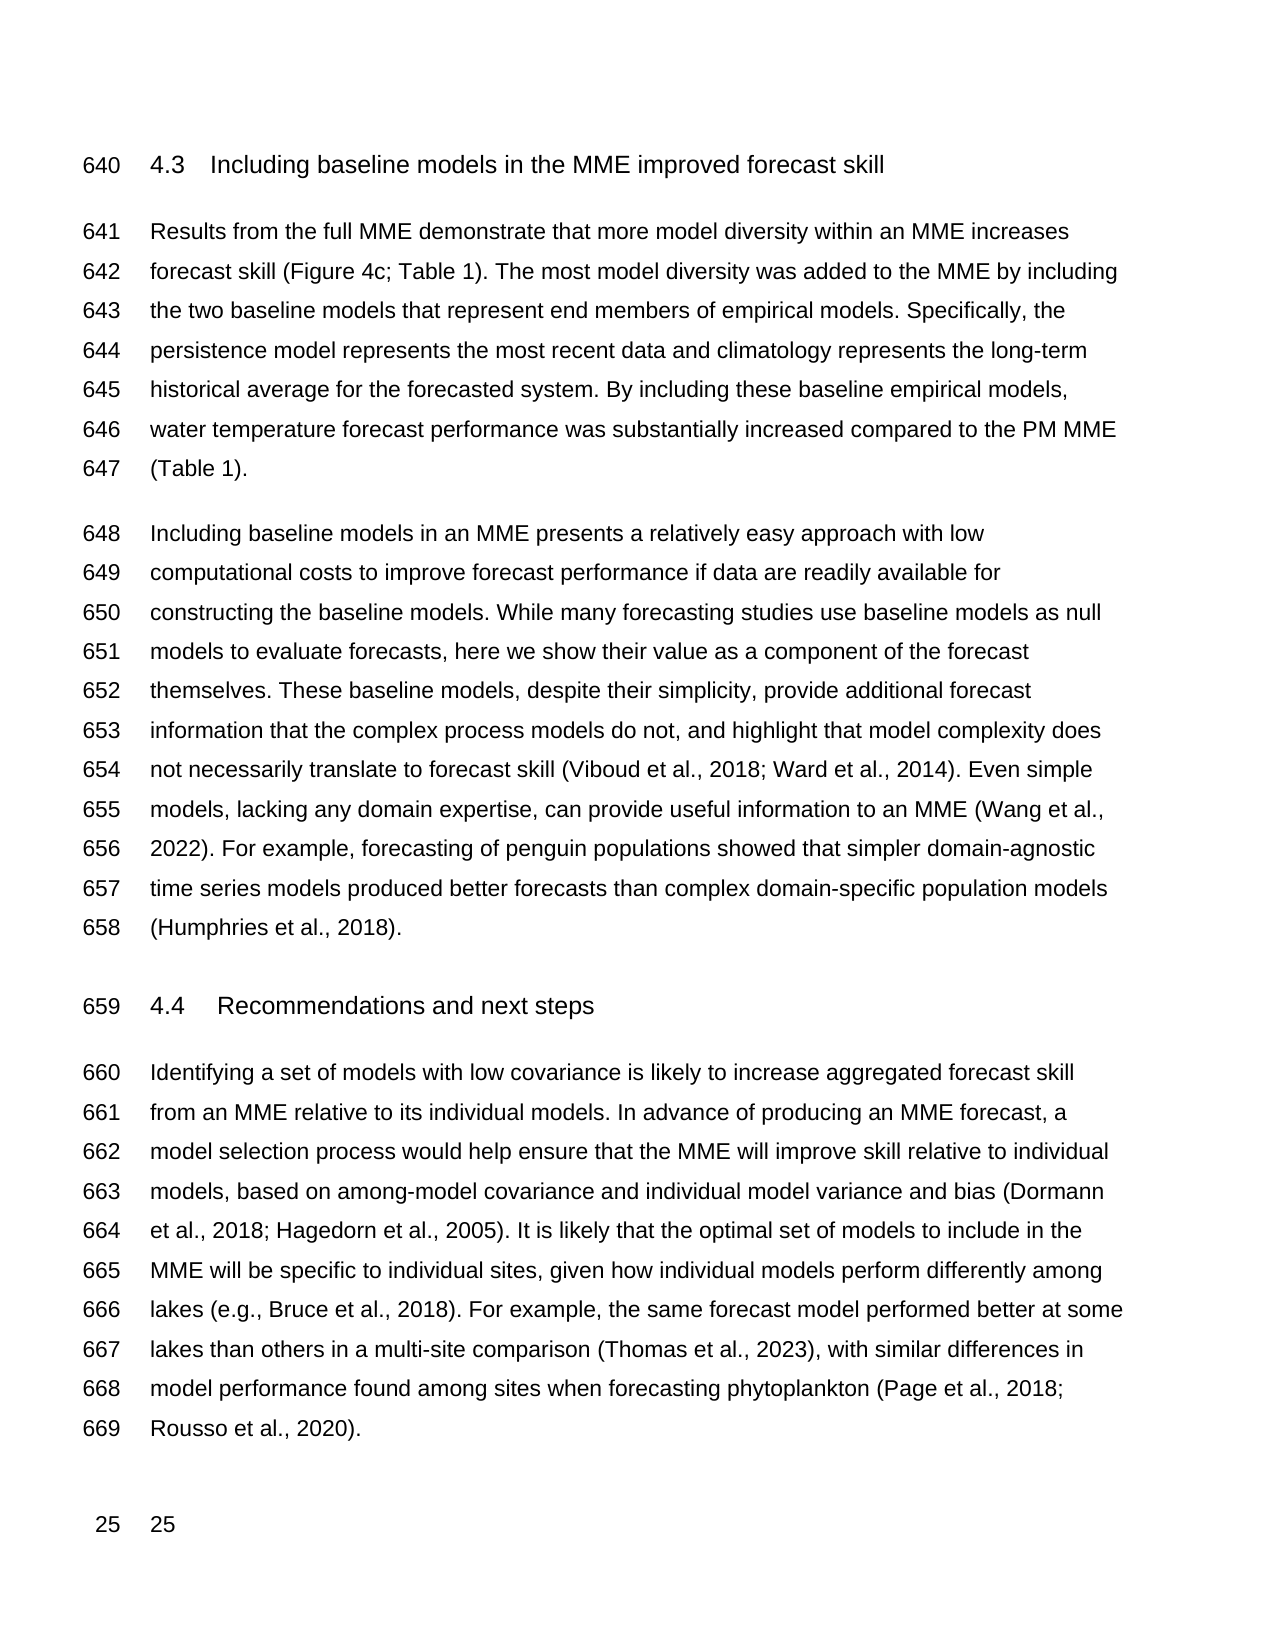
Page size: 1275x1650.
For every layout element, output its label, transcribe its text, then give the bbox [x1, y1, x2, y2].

text Results from the full MME demonstrate that more model diversity within an MME increases forecast skill (Figure 4c; Table 1). The most model diversity was added to the MME by including the two baseline models that represent end members of empirical models. Specifically, the persistence model represents the most recent data and climatology represents the long-term historical average for the forecasted system. By including these baseline empirical models, water temperature forecast performance was substantially increased compared to the PM MME (Table 1). [150, 218, 1125, 481]
text Including baseline models in an MME presents a relatively easy approach with low computational costs to improve forecast performance if data are readily available for constructing the baseline models. While many forecasting studies use baseline models as null models to evaluate forecasts, here we show their value as a component of the forecast themselves. These baseline models, despite their simplicity, provide additional forecast information that the complex process models do not, and highlight that model complexity does not necessarily translate to forecast skill (Viboud et al., 2018; Ward et al., 2014). Even simple models, lacking any domain expertise, can provide useful information to an MME (Wang et al., 2022). For example, forecasting of penguin populations showed that simpler domain-agnostic time series models produced better forecasts than complex domain-specific population models (Humphries et al., 2018). [150, 519, 1125, 941]
text Identifying a set of models with low covariance is likely to increase aggregated forecast skill from an MME relative to its individual models. In advance of producing an MME forecast, a model selection process would help ensure that the MME will improve skill relative to individual models, based on among-model covariance and individual model variance and bias (Dormann et al., 2018; Hagedorn et al., 2005). It is likely that the optimal set of models to include in the MME will be specific to individual sites, given how individual models perform differently among lakes (e.g., Bruce et al., 2018). For example, the same forecast model performed better at some lakes than others in a multi-site comparison (Thomas et al., 2023), with similar differences in model performance found among sites when forecasting phytoplankton (Page et al., 2018; Rousso et al., 2020). [150, 1059, 1125, 1441]
subtitle Including baseline models in the MME improved forecast skill [150, 150, 1125, 179]
subtitle Recommendations and next steps [150, 991, 1125, 1020]
